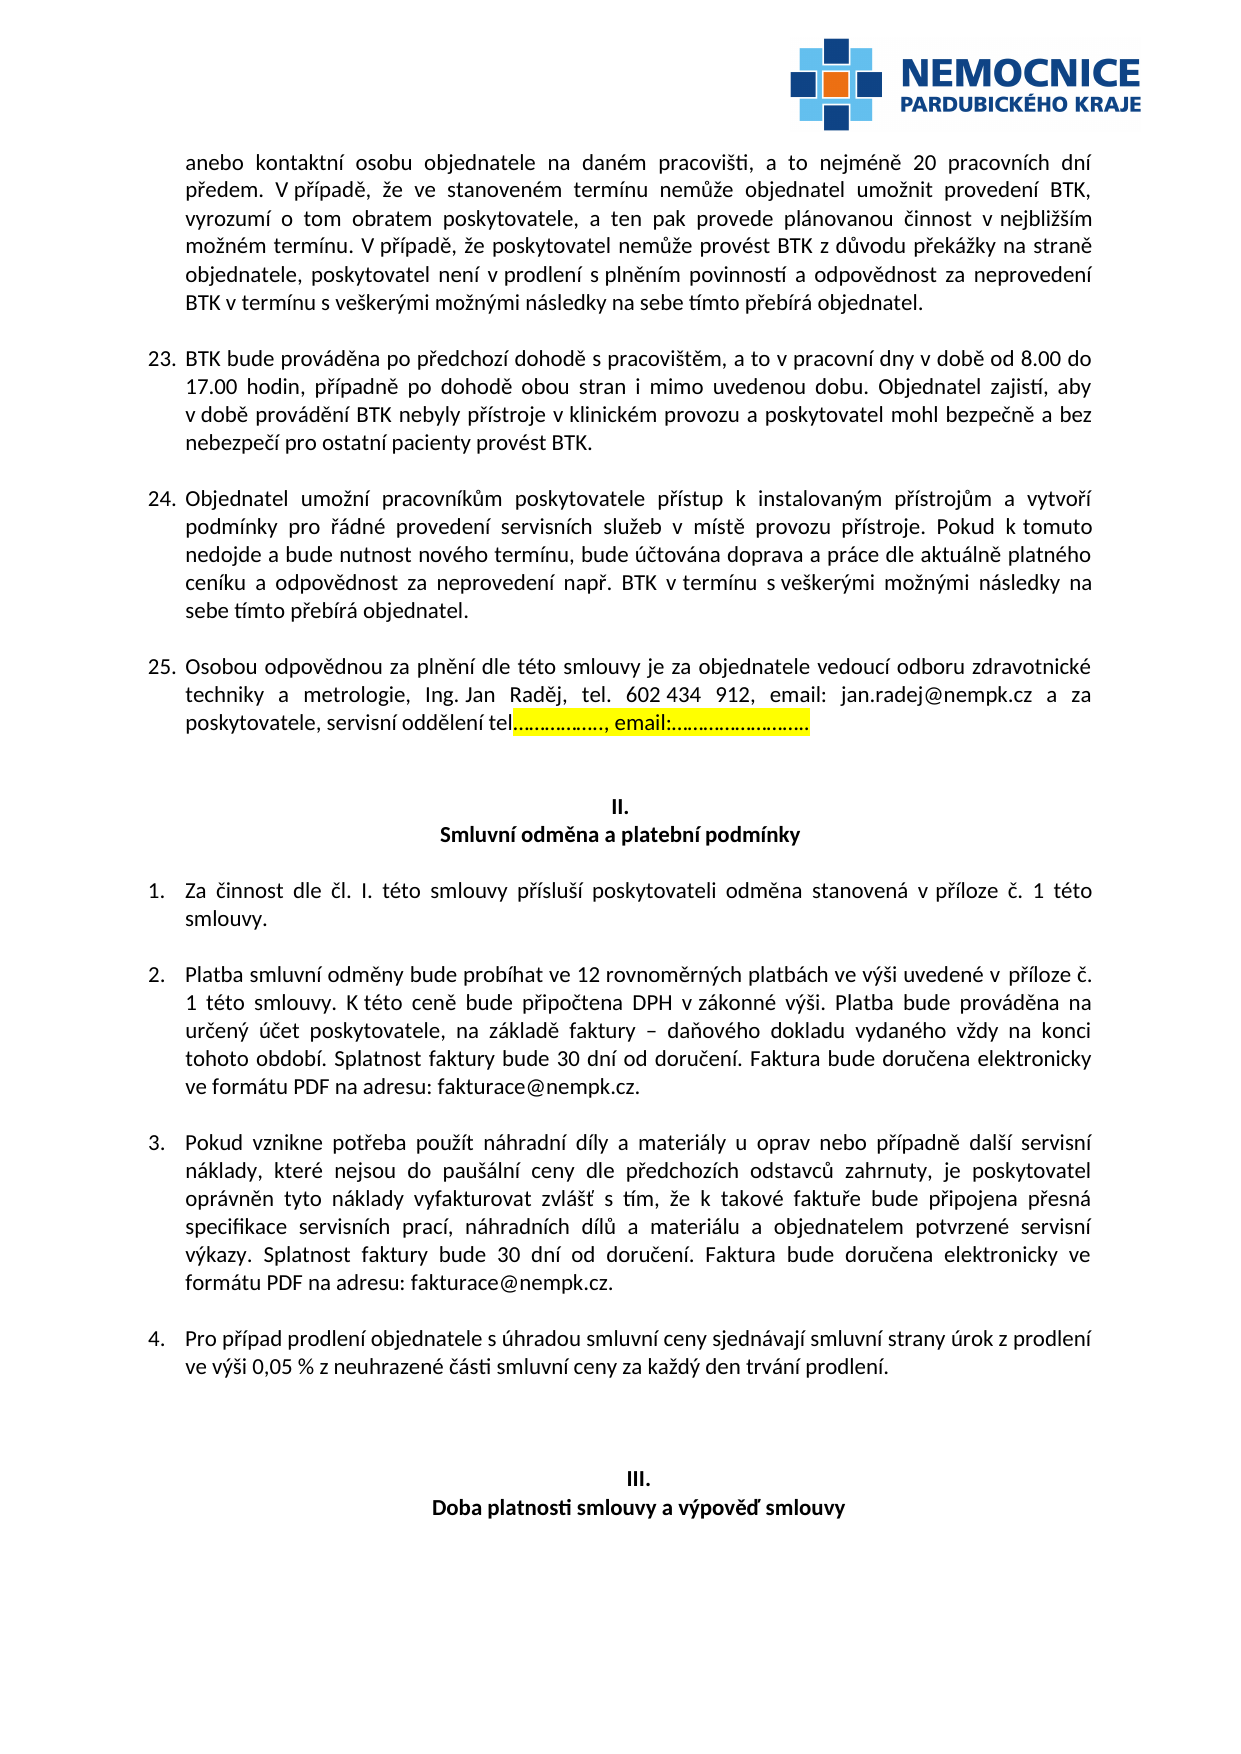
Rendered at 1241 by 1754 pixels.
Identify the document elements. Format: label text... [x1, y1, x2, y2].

list Pokud vznikne potřeba použít náhradní díly a materiály u oprav nebo případně další servisní náklady, které nejsou do paušální ceny dle předchozích odstavců zahrnuty, je poskytovatel oprávněn tyto náklady vyfakturovat zvlášť s tím, že k takové faktuře bude připojena přesná specifikace servisních prací, náhradních dílů a materiálu a objednatelem potvrzené servisní výkazy. Splatnost faktury bude 30 dní od doručení. Faktura bude doručena elektronicky ve formátu PDF na adresu: fakturace@nempk.cz. [148, 1128, 1093, 1296]
text II. Smluvní odměna a platební podmínky [148, 792, 1093, 848]
list III. Doba platnosti smlouvy a výpověď smlouvy [185, 1464, 1093, 1521]
picture [789, 37, 1141, 132]
list Objednatel umožní pracovníkům poskytovatele přístup k instalovaným přístrojům a vytvoří podmínky pro řádné provedení servisních služeb v místě provozu přístroje. Pokud k tomuto nedojde a bude nutnost nového termínu, bude účtována doprava a práce dle aktuálně platného ceníku a odpovědnost za neprovedení např. BTK v termínu s veškerými možnými následky na sebe tímto přebírá objednatel. [148, 484, 1093, 624]
list Osobou odpovědnou za plnění dle této smlouvy je za objednatele vedoucí odboru zdravotnické techniky a metrologie, Ing. Jan Raděj, tel. 602 434 912, email: jan.radej@nempk.cz a za poskytovatele, servisní oddělení tel…………….., email:…………………….. [148, 652, 1093, 736]
list Pro případ prodlení objednatele s úhradou smluvní ceny sjednávají smluvní strany úrok z prodlení ve výši 0,05 % z neuhrazené části smluvní ceny za každý den trvání prodlení. [148, 1324, 1093, 1381]
list Platba smluvní odměny bude probíhat ve 12 rovnoměrných platbách ve výši uvedené v příloze č. 1 této smlouvy. K této ceně bude připočtena DPH v zákonné výši. Platba bude prováděna na určený účet poskytovatele, na základě faktury – daňového dokladu vydaného vždy na konci tohoto období. Splatnost faktury bude 30 dní od doručení. Faktura bude doručena elektronicky ve formátu PDF na adresu: fakturace@nempk.cz. [148, 960, 1093, 1100]
list Za činnost dle čl. I. této smlouvy přísluší poskytovateli odměna stanovená v příloze č. 1 této smlouvy. [148, 876, 1093, 932]
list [148, 148, 1093, 316]
list BTK bude prováděna po předchozí dohodě s pracovištěm, a to v pracovní dny v době od 8.00 do 17.00 hodin, případně po dohodě obou stran i mimo uvedenou dobu. Objednatel zajistí, aby v době provádění BTK nebyly přístroje v klinickém provozu a poskytovatel mohl bezpečně a bez nebezpečí pro ostatní pacienty provést BTK. [148, 344, 1093, 456]
